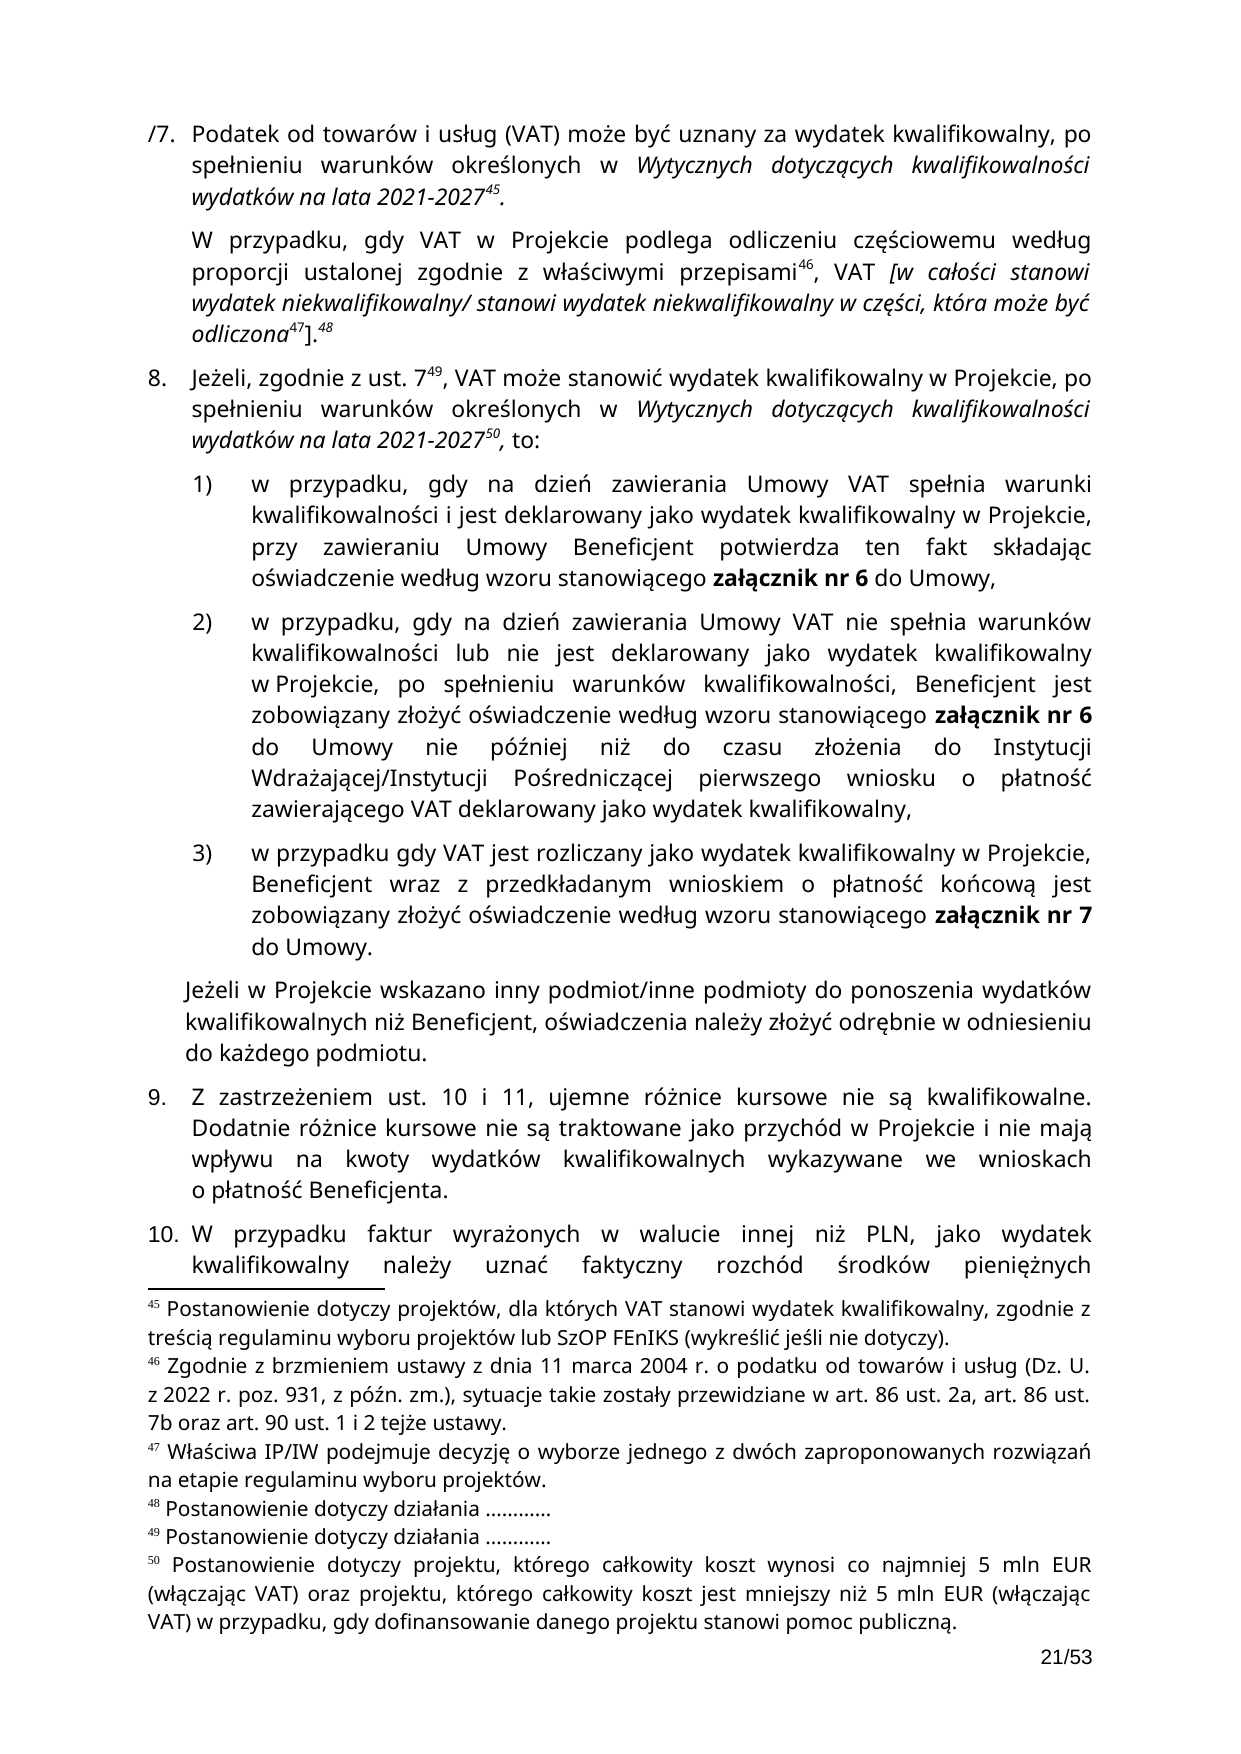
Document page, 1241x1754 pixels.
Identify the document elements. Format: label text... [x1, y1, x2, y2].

list w przypadku, gdy na dzień zawierania Umowy VAT spełnia warunki kwalifikowalności i jest deklarowany jako wydatek kwalifikowalny w Projekcie, przy zawieraniu Umowy Beneficjent potwierdza ten fakt składając oświadczenie według wzoru stanowiącego załącznik nr 6 do Umowy, [192, 468, 1092, 593]
list w przypadku, gdy na dzień zawierania Umowy VAT nie spełnia warunków kwalifikowalności lub nie jest deklarowany jako wydatek kwalifikowalny w Projekcie, po spełnieniu warunków kwalifikowalności, Beneficjent jest zobowiązany złożyć oświadczenie według wzoru stanowiącego załącznik nr 6 do Umowy nie później niż do czasu złożenia do Instytucji Wdrażającej/Instytucji Pośredniczącej pierwszego wniosku o płatność zawierającego VAT deklarowany jako wydatek kwalifikowalny, [192, 606, 1092, 824]
list Z zastrzeżeniem ust. 10 i 11, ujemne różnice kursowe nie są kwalifikowalne. Dodatnie różnice kursowe nie są traktowane jako przychód w Projekcie i nie mają wpływu na kwoty wydatków kwalifikowalnych wykazywane we wnioskach o płatność Beneficjenta. [148, 1081, 1092, 1206]
list w przypadku gdy VAT jest rozliczany jako wydatek kwalifikowalny w Projekcie, Beneficjent wraz z przedkładanym wnioskiem o płatność końcową jest zobowiązany złożyć oświadczenie według wzoru stanowiącego załącznik nr 7 do Umowy. [192, 837, 1092, 962]
text W przypadku, gdy VAT w Projekcie podlega odliczeniu częściowemu według proporcji ustalonej zgodnie z właściwymi przepisami, VAT [w całości stanowi wydatek niekwalifikowalny/ stanowi wydatek niekwalifikowalny w części, która może być odliczona]. [191, 224, 1092, 349]
text Jeżeli w Projekcie wskazano inny podmiot/inne podmioty do ponoszenia wydatków kwalifikowalnych niż Beneficjent, oświadczenia należy złożyć odrębnie w odniesieniu do każdego podmiotu. [185, 974, 1092, 1068]
text /7. Podatek od towarów i usług (VAT) może być uznany za wydatek kwalifikowalny, po spełnieniu warunków określonych w Wytycznych dotyczących kwalifikowalności wydatków na lata 2021-2027. [148, 118, 1092, 212]
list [148, 1218, 1092, 1281]
text 8. Jeżeli, zgodnie z ust. 7, VAT może stanowić wydatek kwalifikowalny w Projekcie, po spełnieniu warunków określonych w Wytycznych dotyczących kwalifikowalności wydatków na lata 2021-2027, to: [148, 362, 1092, 456]
